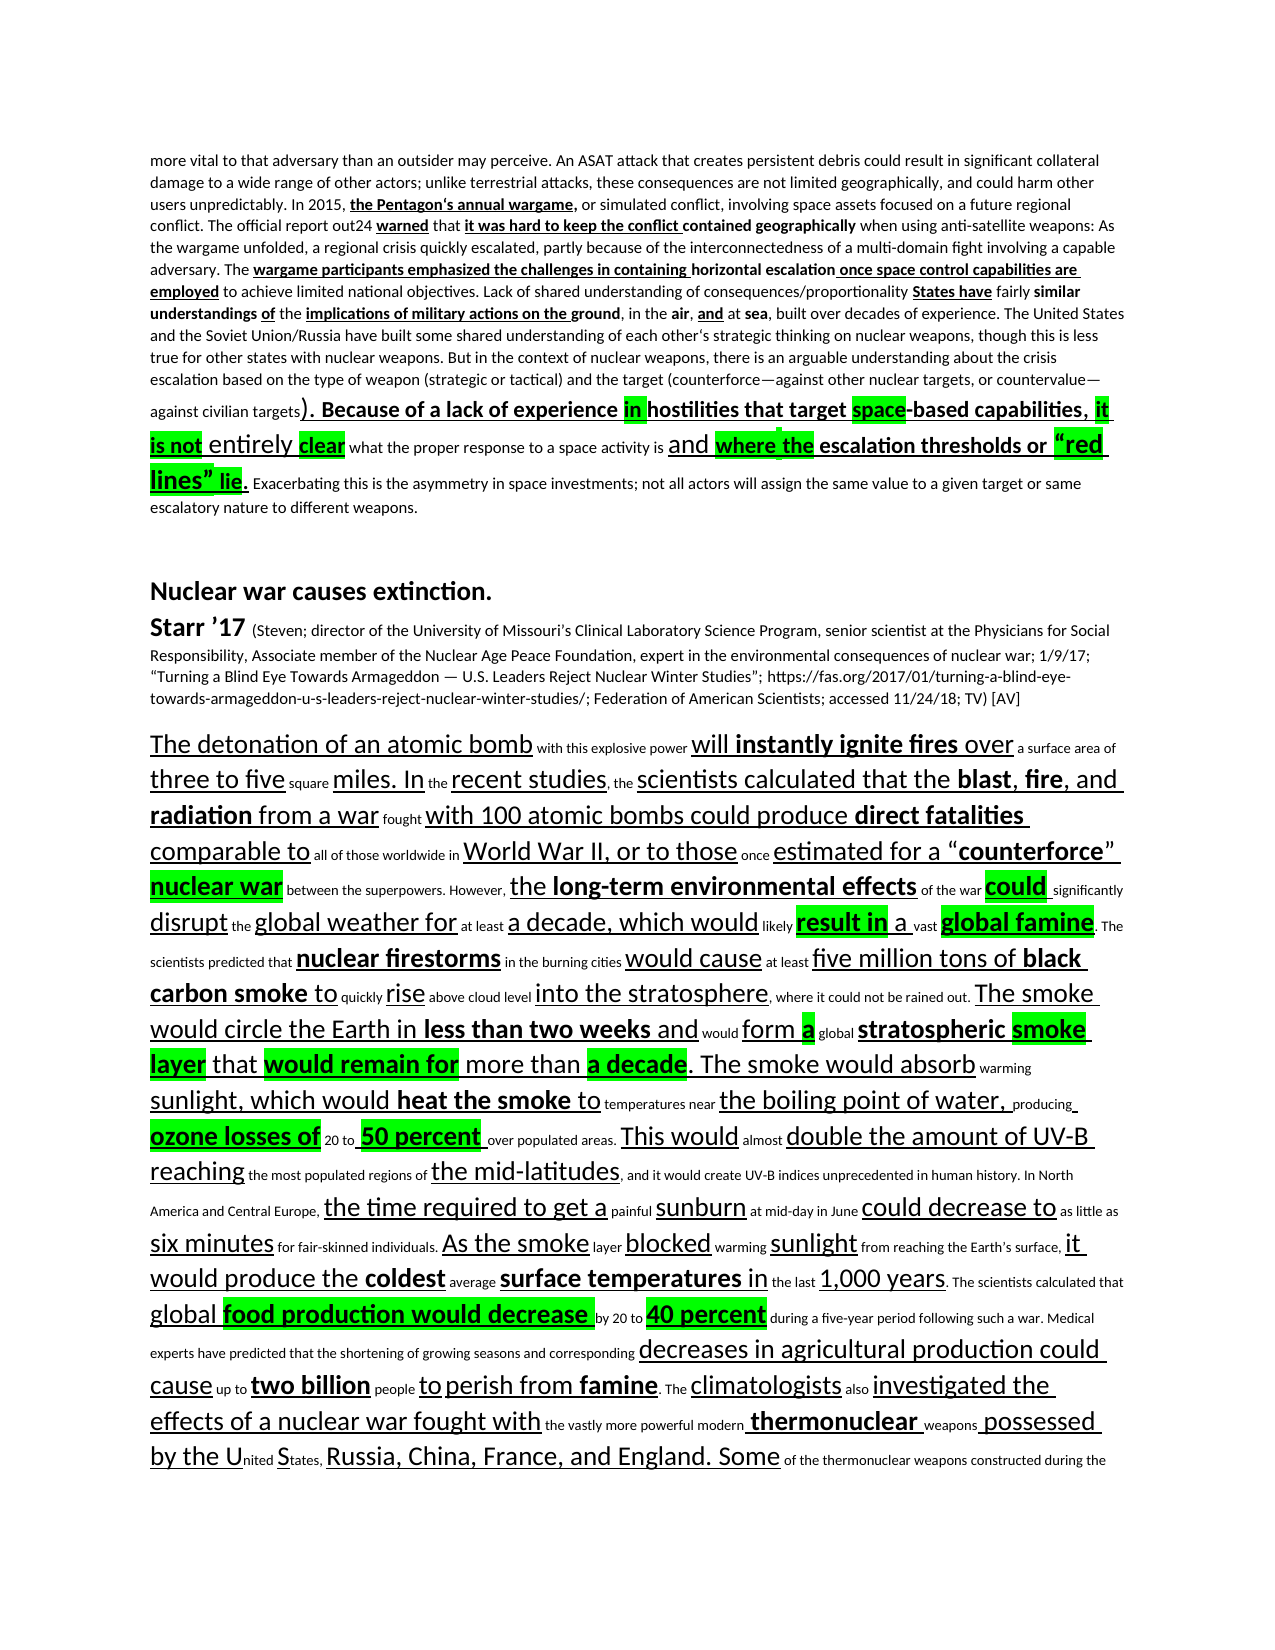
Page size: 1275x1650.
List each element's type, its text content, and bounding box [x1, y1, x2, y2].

subtitle Nuclear war causes extinction. [150, 574, 1125, 608]
text Starr ’17 (Steven; director of the University of Missouri’s Clinical Laboratory Science Program, senior scientist at the Physicians for Social Responsibility, Associate member of the Nuclear Age Peace Foundation, expert in the environmental consequences of nuclear war; 1/9/17; “Turning a Blind Eye Towards Armageddon — U.S. Leaders Reject Nuclear Winter Studies”; https://fas.org/2017/01/turning-a-blind-eye-towards-armageddon-u-s-leaders-reject-nuclear-winter-studies/; Federation of American Scientists; accessed 11/24/18; TV) [AV] [150, 610, 1125, 709]
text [150, 150, 1125, 518]
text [150, 727, 1125, 1473]
